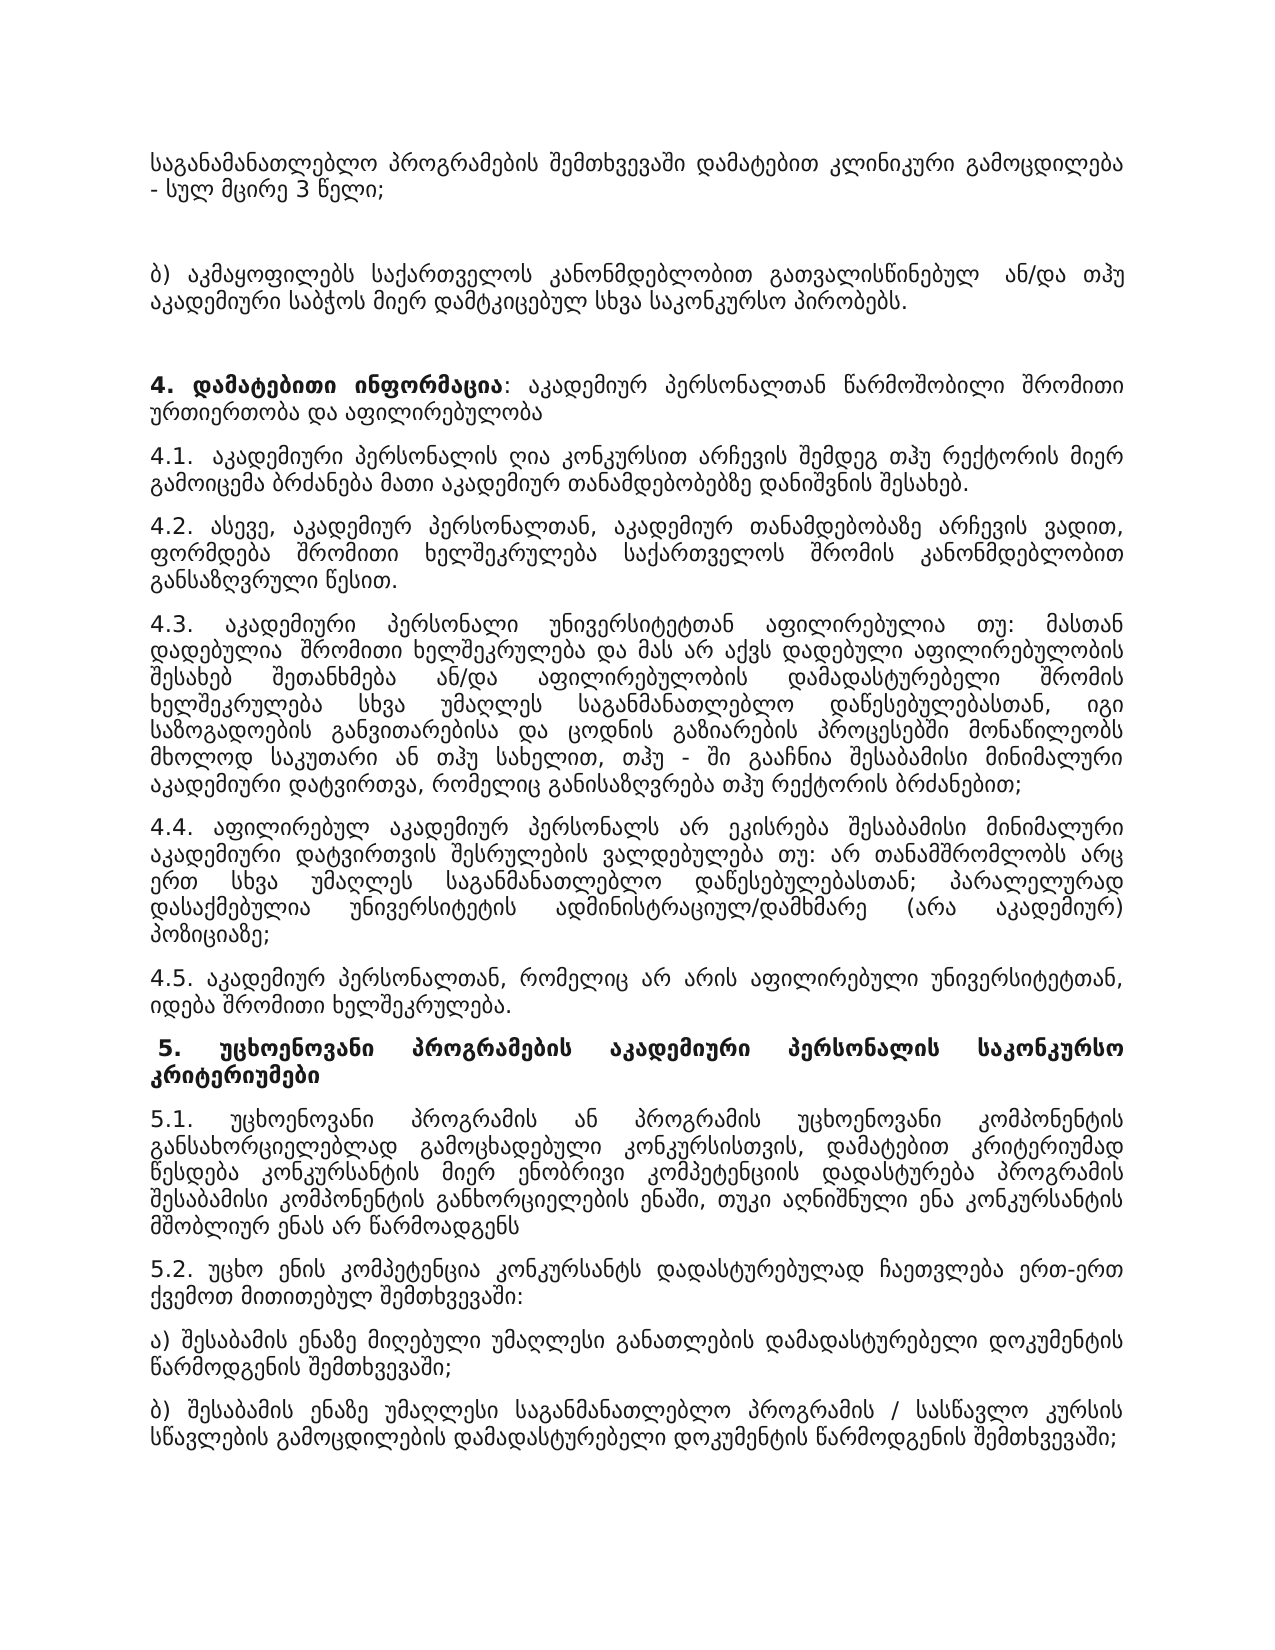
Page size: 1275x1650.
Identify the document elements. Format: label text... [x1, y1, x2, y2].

text 4.3. აკადემიური პერსონალი უნივერსიტეტთან აფილირებულია თუ: მასთან დადებულია შრომითი ხელშეკრულება და მას არ აქვს დადებული აფილირებულობის შესახებ შეთანხმება ან/და აფილირებულობის დამადასტურებელი შრომის ხელშეკრულება სხვა უმაღლეს საგანმანათლებლო დაწესებულებასთან, იგი საზოგადოების განვითარებისა და ცოდნის გაზიარების პროცესებში მონაწილეობს მხოლოდ საკუთარი ან თჰუ სახელით, თჰუ - ში გააჩნია შესაბამისი მინიმალური აკადემიური დატვირთვა, რომელიც განისაზღვრება თჰუ რექტორის ბრძანებით; [150, 611, 1125, 797]
text 4. დამატებითი ინფორმაცია: აკადემიურ პერსონალთან წარმოშობილი შრომითი ურთიერთობა და აფილირებულობა [150, 372, 1125, 426]
text 5.2. უცხო ენის კომპეტენცია კონკურსანტს დადასტურებულად ჩაეთვლება ერთ-ერთ ქვემოთ მითითებულ შემთხვევაში: [150, 1257, 1125, 1310]
text ბ) შესაბამის ენაზე უმაღლესი საგანმანათლებლო პროგრამის / სასწავლო კურსის სწავლების გამოცდილების დამადასტურებელი დოკუმენტის წარმოდგენის შემთხვევაში; [150, 1398, 1125, 1451]
text 4.4. აფილირებულ აკადემიურ პერსონალს არ ეკისრება შესაბამისი მინიმალური აკადემიური დატვირთვის შესრულების ვალდებულება თუ: არ თანამშრომლობს არც ერთ სხვა უმაღლეს საგანმანათლებლო დაწესებულებასთან; პარალელურად დასაქმებულია უნივერსიტეტის ადმინისტრაციულ/დამხმარე (არა აკადემიურ) პოზიციაზე; [150, 814, 1125, 948]
text 4.5. აკადემიურ პერსონალთან, რომელიც არ არის აფილირებული უნივერსიტეტთან, იდება შრომითი ხელშეკრულება. [150, 965, 1125, 1018]
text ა) შესაბამის ენაზე მიღებული უმაღლესი განათლების დამადასტურებელი დოკუმენტის წარმოდგენის შემთხვევაში; [150, 1327, 1125, 1381]
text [150, 150, 1125, 203]
text 5. უცხოენოვანი პროგრამების აკადემიური პერსონალის საკონკურსო კრიტერიუმები [150, 1036, 1125, 1089]
text ბ) აკმაყოფილებს საქართველოს კანონმდებლობით გათვალისწინებულ ან/და თჰუ აკადემიური საბჭოს მიერ დამტკიცებულ სხვა საკონკურსო პირობებს. [150, 261, 1125, 314]
text 4.1. აკადემიური პერსონალის ღია კონკურსით არჩევის შემდეგ თჰუ რექტორის მიერ გამოიცემა ბრძანება მათი აკადემიურ თანამდებობებზე დანიშვნის შესახებ. [150, 443, 1125, 496]
text 5.1. უცხოენოვანი პროგრამის ან პროგრამის უცხოენოვანი კომპონენტის განსახორციელებლად გამოცხადებული კონკურსისთვის, დამატებით კრიტერიუმად წესდება კონკურსანტის მიერ ენობრივი კომპეტენციის დადასტურება პროგრამის შესაბამისი კომპონენტის განხორციელების ენაში, თუკი აღნიშნული ენა კონკურსანტის მშობლიურ ენას არ წარმოადგენს [150, 1106, 1125, 1239]
text 4.2. ასევე, აკადემიურ პერსონალთან, აკადემიურ თანამდებობაზე არჩევის ვადით, ფორმდება შრომითი ხელშეკრულება საქართველოს შრომის კანონმდებლობით განსაზღვრული წესით. [150, 513, 1125, 593]
